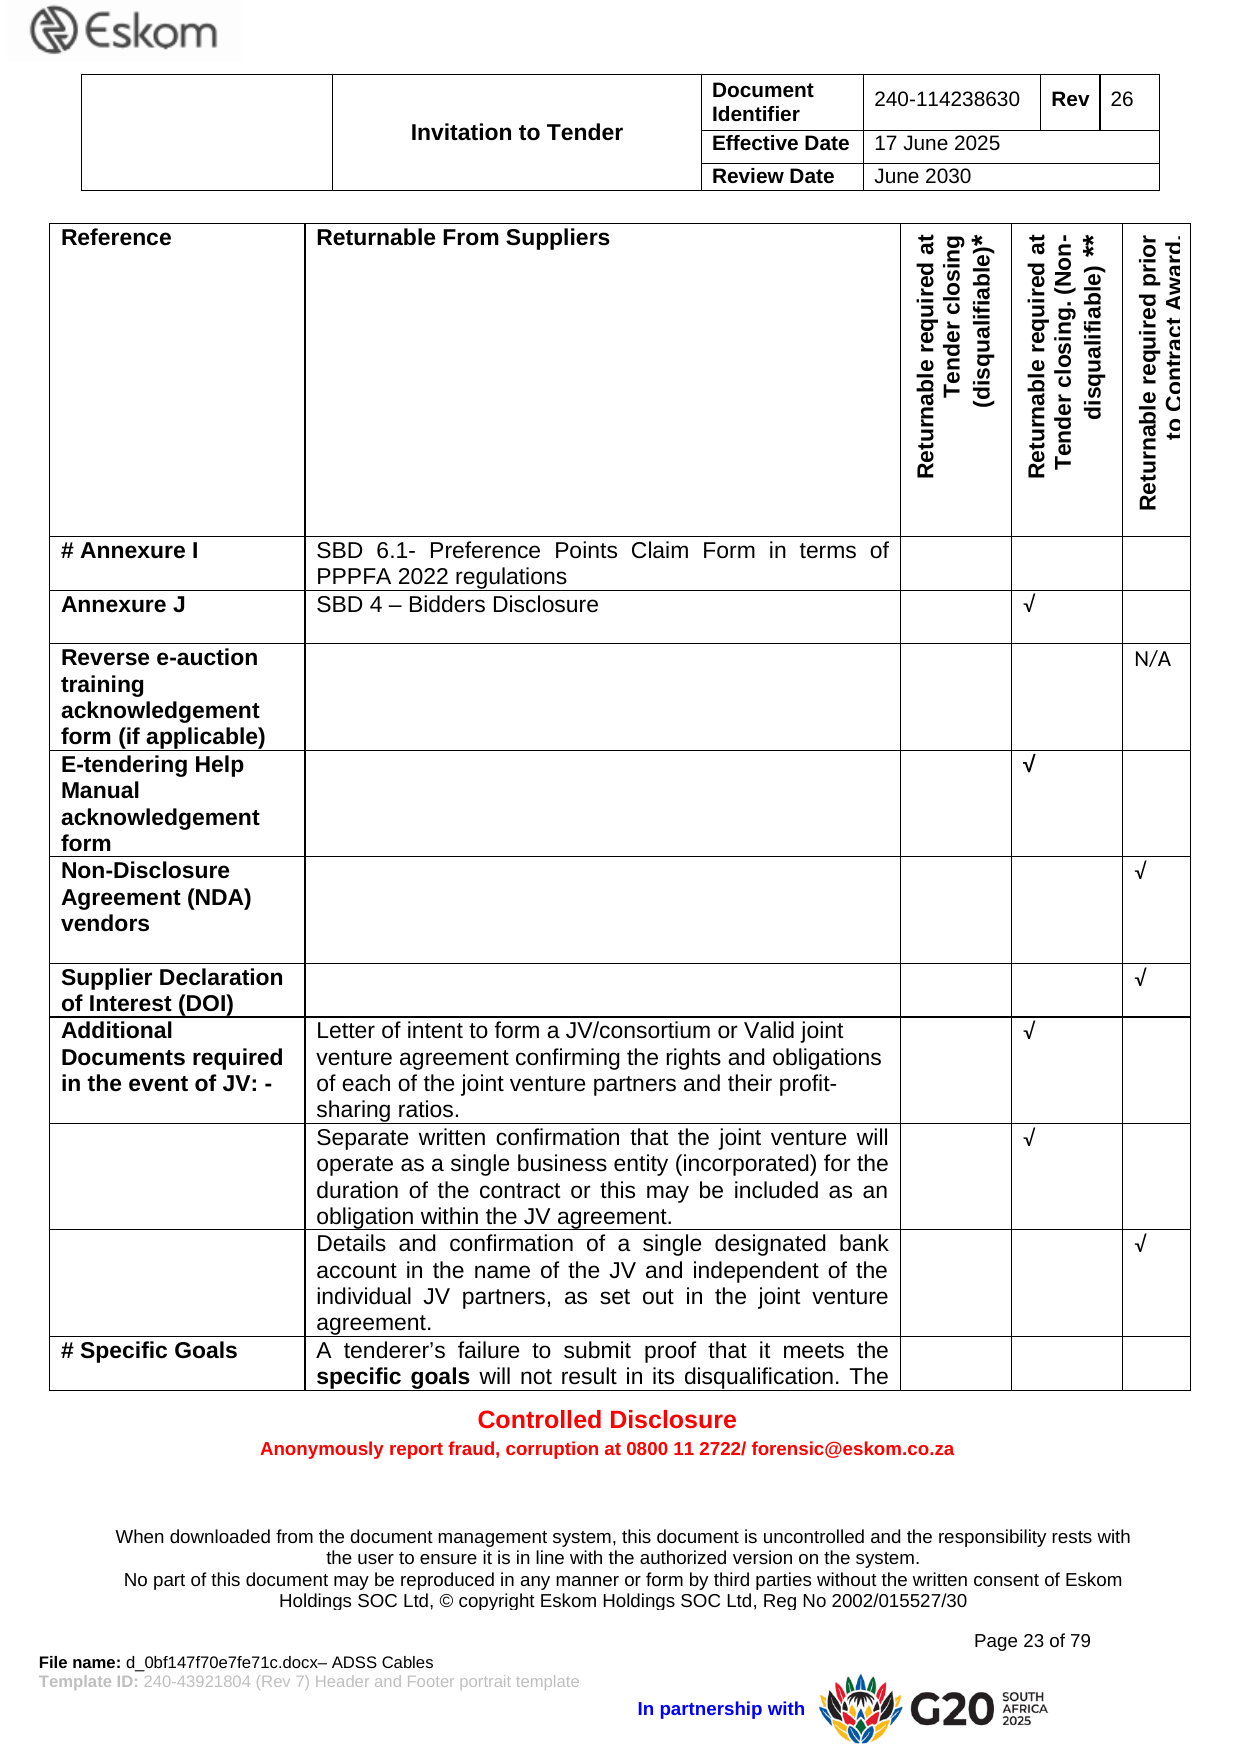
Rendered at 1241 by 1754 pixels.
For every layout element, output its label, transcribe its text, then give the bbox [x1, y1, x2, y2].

table_cell SBD 6.1- Preference Points Claim Form in terms of PPPFA 2022 regulations [306, 537, 900, 589]
table_cell [901, 964, 1011, 1016]
table_cell Non-Disclosure Agreement (NDA) vendors [50, 857, 304, 963]
table_cell [901, 537, 1011, 589]
table_cell [1012, 1230, 1122, 1336]
table_cell [901, 1124, 1011, 1229]
table_cell E-tendering Help Manual acknowledgement form [50, 751, 304, 856]
table_cell # Annexure I [50, 537, 304, 589]
table_cell Letter of intent to form a JV/consortium or Valid joint venture agreement confirming the rights and obligations of each of the joint venture partners and their profit-sharing ratios. [306, 1018, 900, 1123]
table_cell [1012, 644, 1122, 750]
table_cell [1123, 751, 1190, 856]
table_cell [1123, 1337, 1190, 1389]
table_header Returnable required at Tender closing. (Non-disqualifiable) ** [1012, 224, 1122, 536]
table_cell √ [1012, 591, 1122, 643]
table_header Returnable required at Tender closing (disqualifiable)* [901, 224, 1011, 536]
table_cell [1012, 857, 1122, 963]
table_cell √ [1123, 1230, 1190, 1336]
table_cell [901, 751, 1011, 856]
table_cell [1123, 1018, 1190, 1123]
picture [818, 1673, 1052, 1744]
table_cell [306, 964, 900, 1016]
table_cell Annexure J [50, 591, 304, 643]
table_cell √ [1012, 751, 1122, 856]
table_cell √ [1123, 964, 1190, 1016]
table_cell [901, 591, 1011, 643]
table_cell √ [1012, 1018, 1122, 1123]
table_cell [306, 644, 900, 750]
table_cell [1123, 591, 1190, 643]
table_header Reference [50, 224, 304, 536]
table_header Returnable From Suppliers [306, 224, 900, 536]
table_cell Separate written confirmation that the joint venture will operate as a single business entity (incorporated) for the duration of the contract or this may be included as an obligation within the JV agreement. [306, 1124, 900, 1229]
table_cell Additional Documents required in the event of JV: - [50, 1018, 304, 1123]
table_cell Details and confirmation of a single designated bank account in the name of the JV and independent of the individual JV partners, as set out in the joint venture agreement. [306, 1230, 900, 1336]
table_cell [1012, 537, 1122, 589]
table_cell SBD 4 – Bidders Disclosure [306, 591, 900, 643]
table_cell # Specific Goals [50, 1337, 304, 1389]
table_cell [306, 751, 900, 856]
table_cell [901, 1018, 1011, 1123]
table_cell [901, 1337, 1011, 1389]
table_cell [1012, 1337, 1122, 1389]
table_cell [50, 1230, 304, 1336]
table_cell [901, 644, 1011, 750]
table_cell [901, 857, 1011, 963]
table_cell Reverse e-auction training acknowledgement form (if applicable) [50, 644, 304, 750]
table_cell N/A [1123, 644, 1190, 750]
table_cell √ [1012, 1124, 1122, 1229]
table_cell [1123, 537, 1190, 589]
table_header Returnable required prior to Contract Award. [1123, 224, 1190, 536]
table_cell [901, 1230, 1011, 1336]
table_cell Supplier Declaration of Interest (DOI) [50, 964, 304, 1016]
table_cell A tenderer’s failure to submit proof that it meets the specific goals will not result in its disqualification. The tenderer will, however, be scored zero for Specific Goals for purposes of PPPFA scoring and ranking. (Valid B-BBEE certificate issued by a SANAS accredited verification agency / sworn affidavit / CIPC affidavit) [306, 1337, 900, 1389]
table_cell [1012, 964, 1122, 1016]
table_cell √ [1123, 857, 1190, 963]
table_cell [50, 1124, 304, 1229]
table_cell [306, 857, 900, 963]
table_cell [1123, 1124, 1190, 1229]
